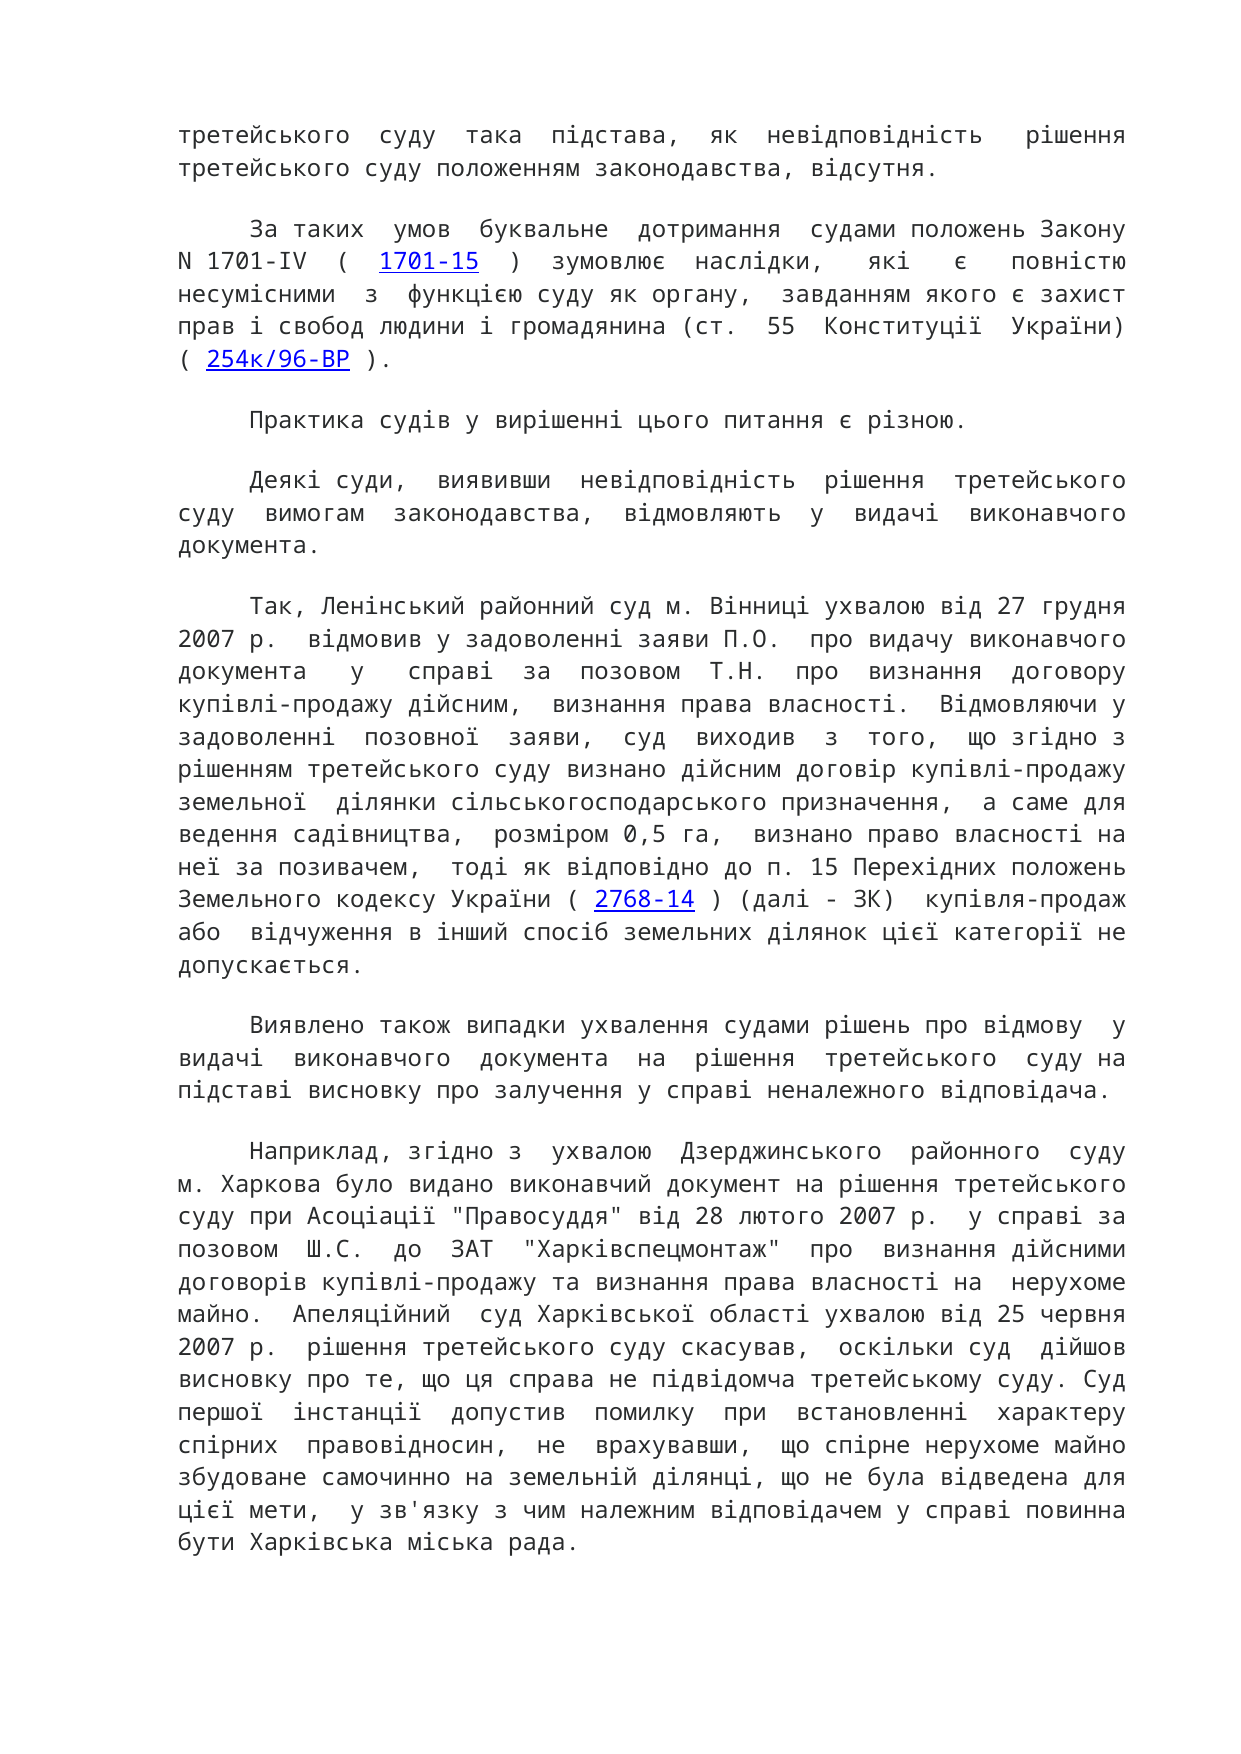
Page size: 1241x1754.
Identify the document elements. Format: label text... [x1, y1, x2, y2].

text Практика судів у вирішенні цього питання є різною. [177, 402, 1152, 463]
text Наприклад, згідно з ухвалою Дзерджинського районного суду м. Харкова було видано виконавчий документ на рішення третейського суду при Асоціації "Правосуддя" від 28 лютого 2007 р. у справі за позовом Ш.С. до ЗАТ "Харківспецмонтаж" про визнання дійсними договорів купівлі-продажу та визнання права власності на нерухоме майно. Апеляційний суд Харківської області ухвалою від 25 червня 2007 р. рішення третейського суду скасував, оскільки суд дійшов висновку про те, що ця справа не підвідомча третейському суду. Суд першої інстанції допустив помилку при встановленні характеру спірних правовідносин, не врахувавши, що спірне нерухоме майно збудоване самочинно на земельній ділянці, що не була відведена для цієї мети, у зв'язку з чим належним відповідачем у справі повинна бути Харківська міська рада. [177, 1134, 1152, 1586]
text Виявлено також випадки ухвалення судами рішень про відмову у видачі виконавчого документа на рішення третейського суду на підставі висновку про залучення у справі неналежного відповідача. [177, 1008, 1152, 1134]
text За таких умов буквальне дотримання судами положень Закону N 1701-IV ( 1701-15 ) зумовлює наслідки, які є повністю несумісними з функцією суду як органу, завданням якого є захист прав і свобод людини і громадянина (ст. 55 Конституції України) ( 254к/96-ВР ). [177, 211, 1152, 402]
text Так, Ленінський районний суд м. Вінниці ухвалою від 27 грудня 2007 р. відмовив у задоволенні заяви П.О. про видачу виконавчого документа у справі за позовом Т.Н. про визнання договору купівлі-продажу дійсним, визнання права власності. Відмовляючи у задоволенні позовної заяви, суд виходив з того, що згідно з рішенням третейського суду визнано дійсним договір купівлі-продажу земельної ділянки сільськогосподарського призначення, а саме для ведення садівництва, розміром 0,5 га, визнано право власності на неї за позивачем, тоді як відповідно до п. 15 Перехідних положень Земельного кодексу України ( 2768-14 ) (далі - ЗК) купівля-продаж або відчуження в інший спосіб земельних ділянок цієї категорії не допускається. [177, 589, 1152, 1008]
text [177, 118, 1152, 211]
text Деякі суди, виявивши невідповідність рішення третейського суду вимогам законодавства, відмовляють у видачі виконавчого документа. [177, 463, 1152, 589]
